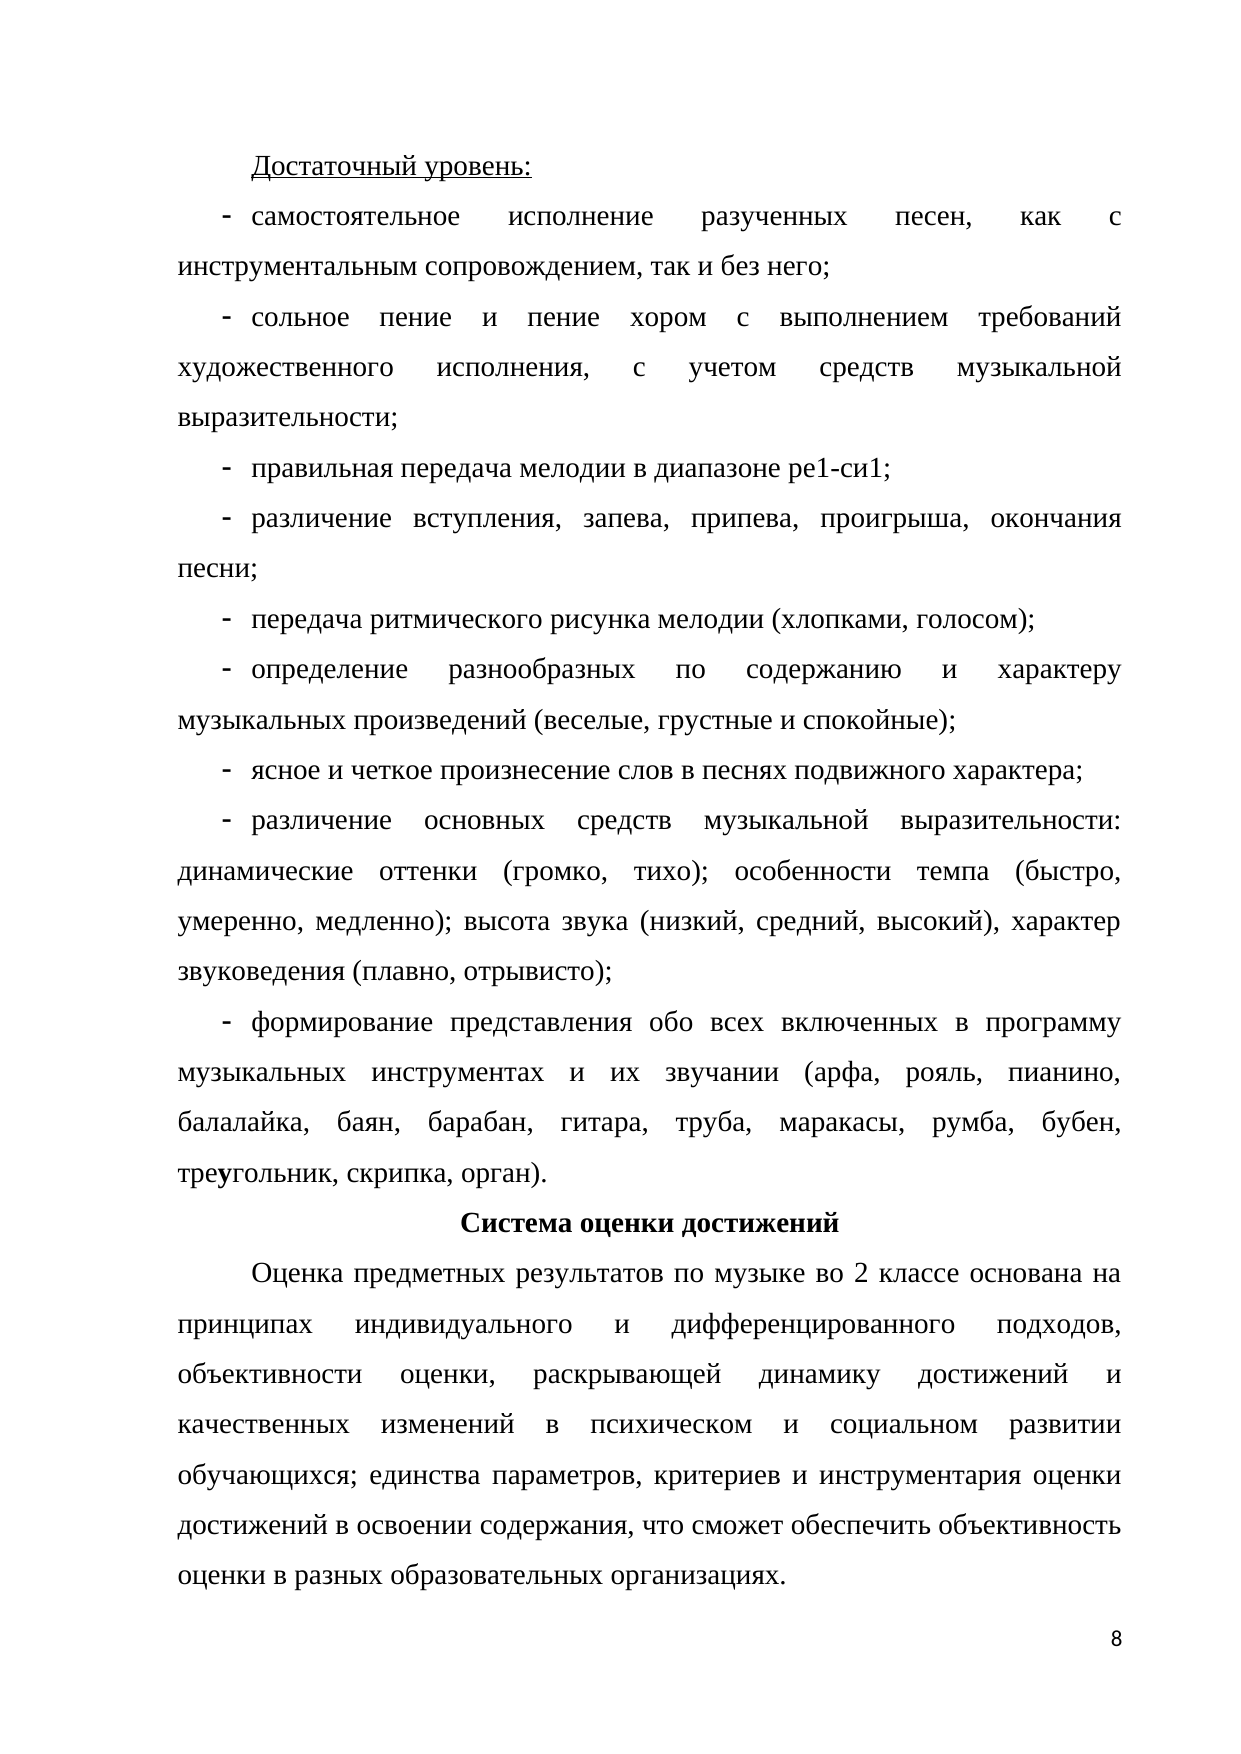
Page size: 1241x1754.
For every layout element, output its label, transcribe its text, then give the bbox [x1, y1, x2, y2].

list различение вступления, запева, припева, проигрыша, окончания песни; [177, 500, 1122, 584]
list ясное и четкое произнесение слов в песнях подвижного характера; [177, 752, 1122, 786]
text Оценка предметных результатов по музыке во 2 классе основана на принципах индивидуального и дифференцированного подходов, объективности оценки, раскрывающей динамику достижений и качественных изменений в психическом и социальном развитии обучающихся; единства параметров, критериев и инструментария оценки достижений в освоении содержания, что сможет обеспечить объективность оценки в разных образовательных организациях. [177, 1256, 1122, 1591]
text Достаточный уровень: [177, 148, 1122, 181]
list самостоятельное исполнение разученных песен, как с инструментальным сопровождением, так и без него; [177, 198, 1122, 282]
list передача ритмического рисунка мелодии (хлопками, голосом); [177, 601, 1122, 634]
list определение разнообразных по содержанию и характеру музыкальных произведений (веселые, грустные и спокойные); [177, 651, 1122, 735]
list правильная передача мелодии в диапазоне ре1-си1; [177, 450, 1122, 483]
list формирование представления обо всех включенных в программу музыкальных инструментах и их звучании (арфа, рояль, пианино, балалайка, баян, барабан, гитара, труба, маракасы, румба, бубен, треугольник, скрипка, орган). [177, 1004, 1122, 1188]
text Система оценки достижений [177, 1205, 1122, 1239]
list сольное пение и пение хором с выполнением требований художественного исполнения, с учетом средств музыкальной выразительности; [177, 299, 1122, 433]
list различение основных средств музыкальной выразительности: динамические оттенки (громко, тихо); особенности темпа (быстро, умеренно, медленно); высота звука (низкий, средний, высокий), характер звуковедения (плавно, отрывисто); [177, 802, 1122, 987]
